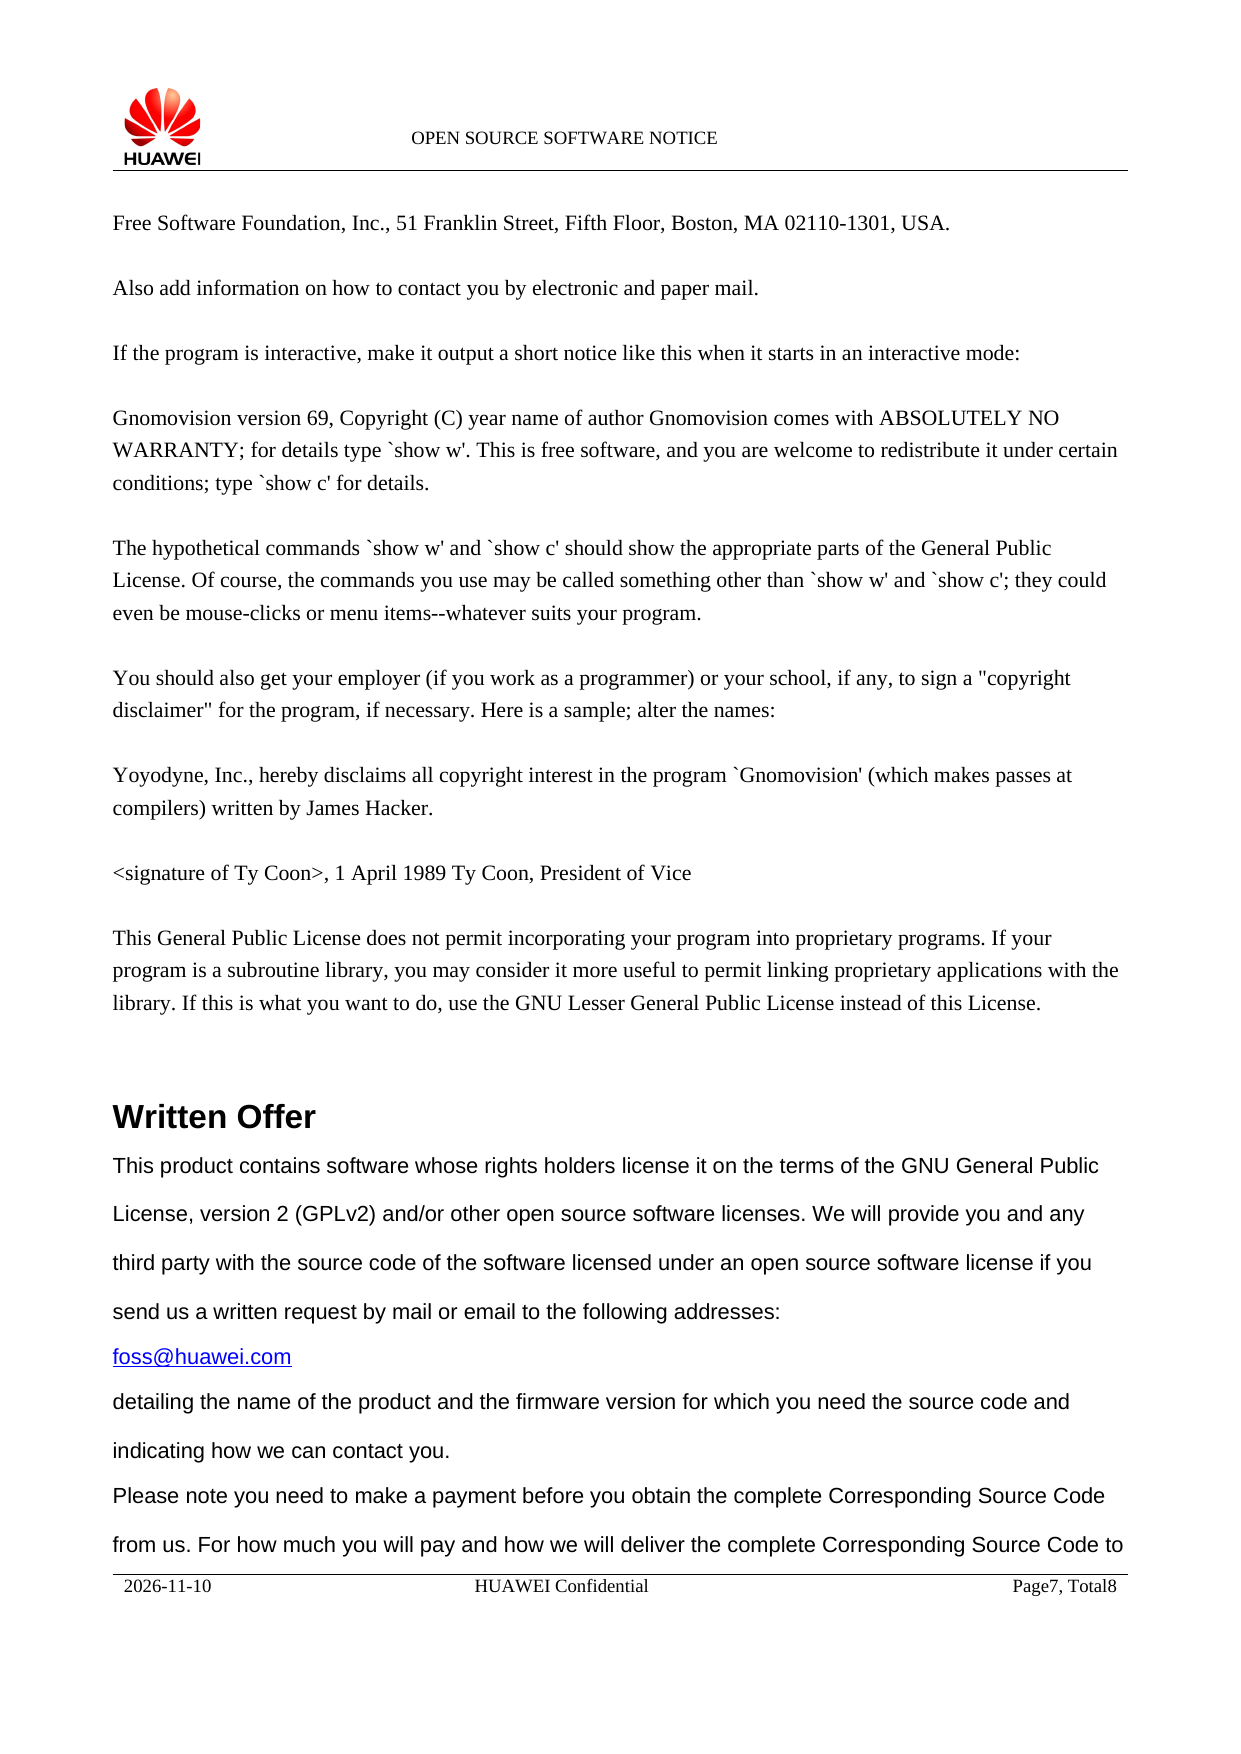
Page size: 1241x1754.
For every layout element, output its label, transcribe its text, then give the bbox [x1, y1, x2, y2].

text Written Offer [112, 1084, 1128, 1149]
text detailing the name of the product and the firmware version for which you need the source code and indicating how we can contact you. [112, 1385, 1128, 1467]
text This product contains software whose rights holders license it on the terms of the GNU General Public License, version 2 (GPLv2) and/or other open source software licenses. We will provide you and any third party with the source code of the software licensed under an open source software license if you send us a written request by mail or email to the following addresses: [112, 1149, 1128, 1328]
text foss@huawei.com [112, 1340, 1128, 1373]
picture [124, 88, 201, 165]
